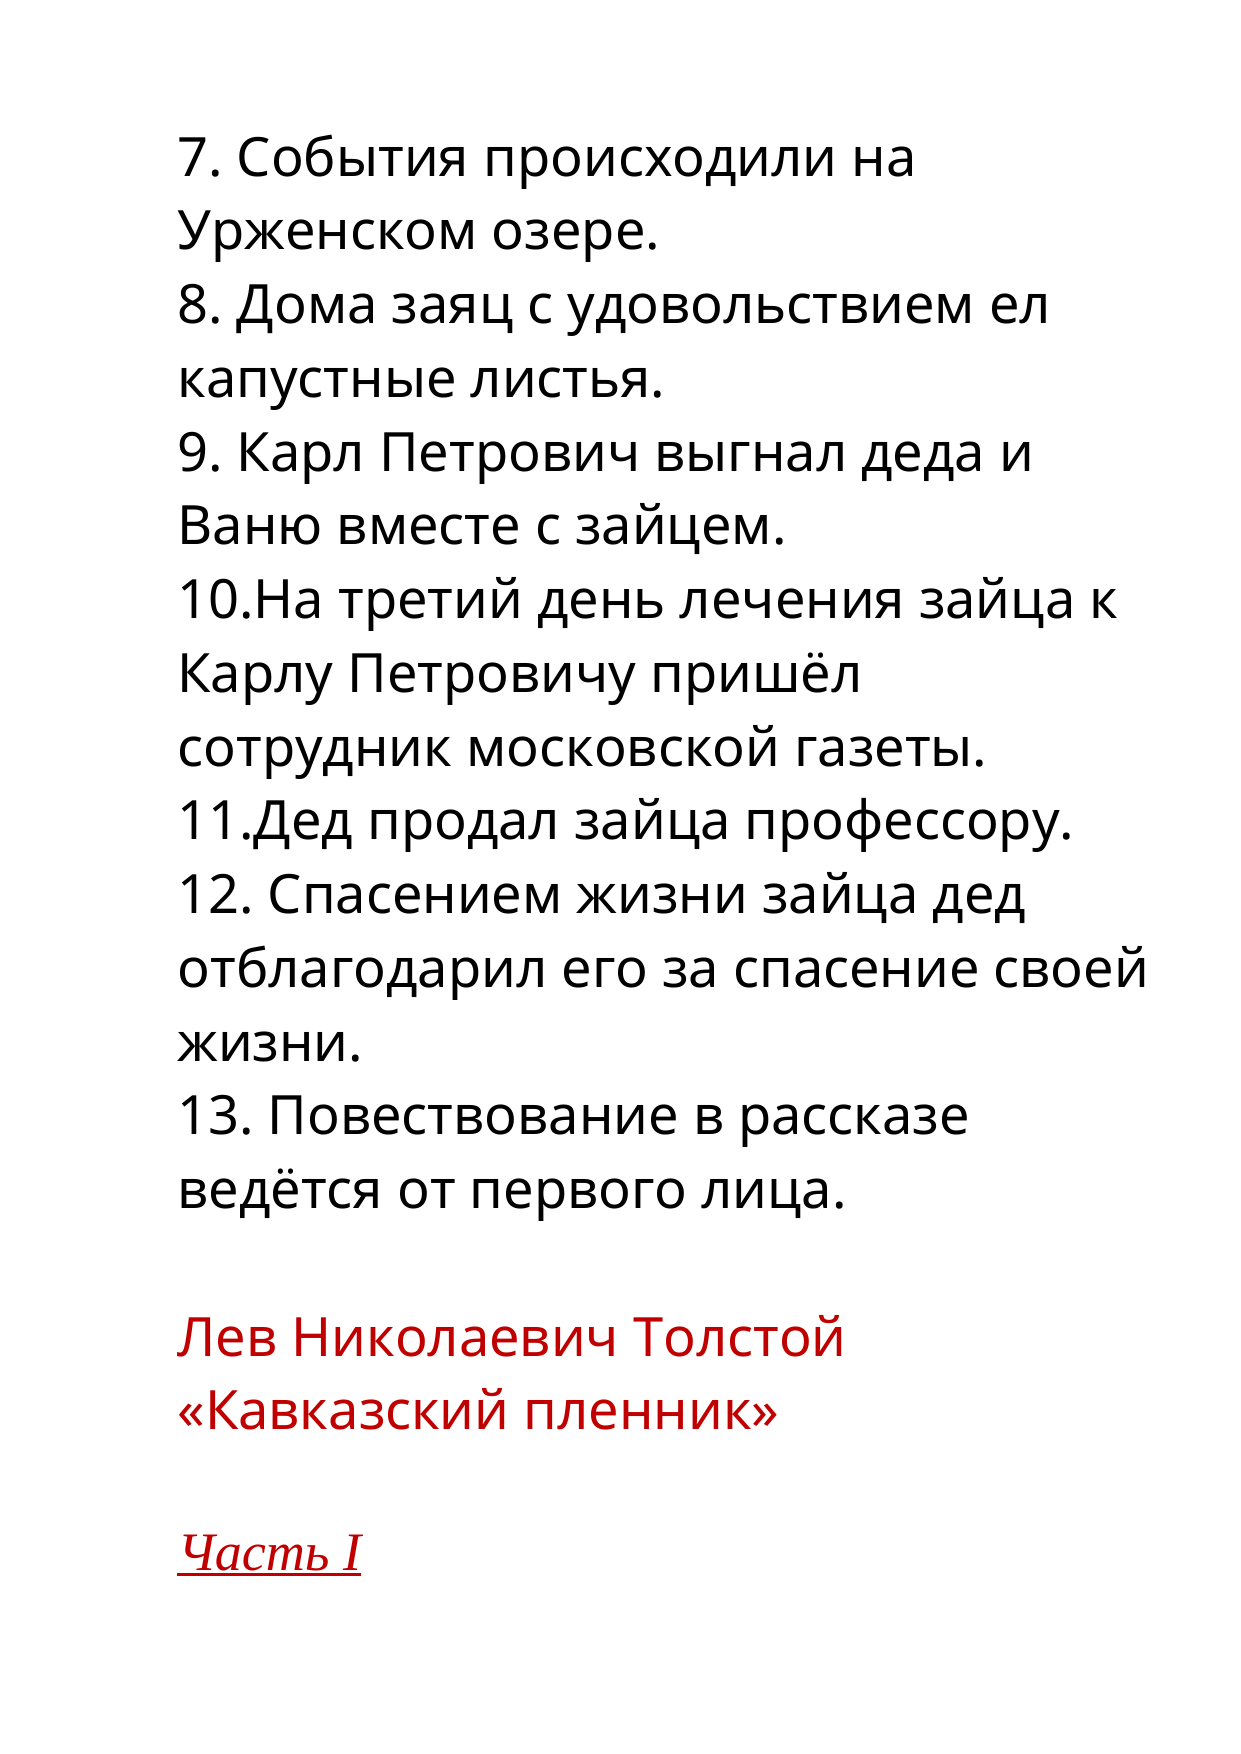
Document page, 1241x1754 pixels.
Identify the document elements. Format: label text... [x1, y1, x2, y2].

text 8. Дома заяц с удовольствием ел капустные листья. [177, 266, 1152, 413]
text 9. Карл Петрович выгнал деда и Ваню вместе с зайцем. [177, 413, 1152, 561]
text 7. События происходили на Урженском озере. [177, 118, 1152, 266]
text Лев Николаевич Толстой «Кавказский пленник» [177, 1298, 1152, 1446]
text 11.Дед продал зайца профессору. [177, 782, 1152, 856]
text 10.На третий день лечения зайца к Карлу Петровичу пришёл сотрудник московской газеты. [177, 561, 1152, 782]
text Часть I [177, 1519, 1152, 1582]
text 12. Спасением жизни зайца дед отблагодарил его за спасение своей жизни. [177, 856, 1152, 1077]
text 13. Повествование в рассказе ведётся от первого лица. [177, 1077, 1152, 1224]
